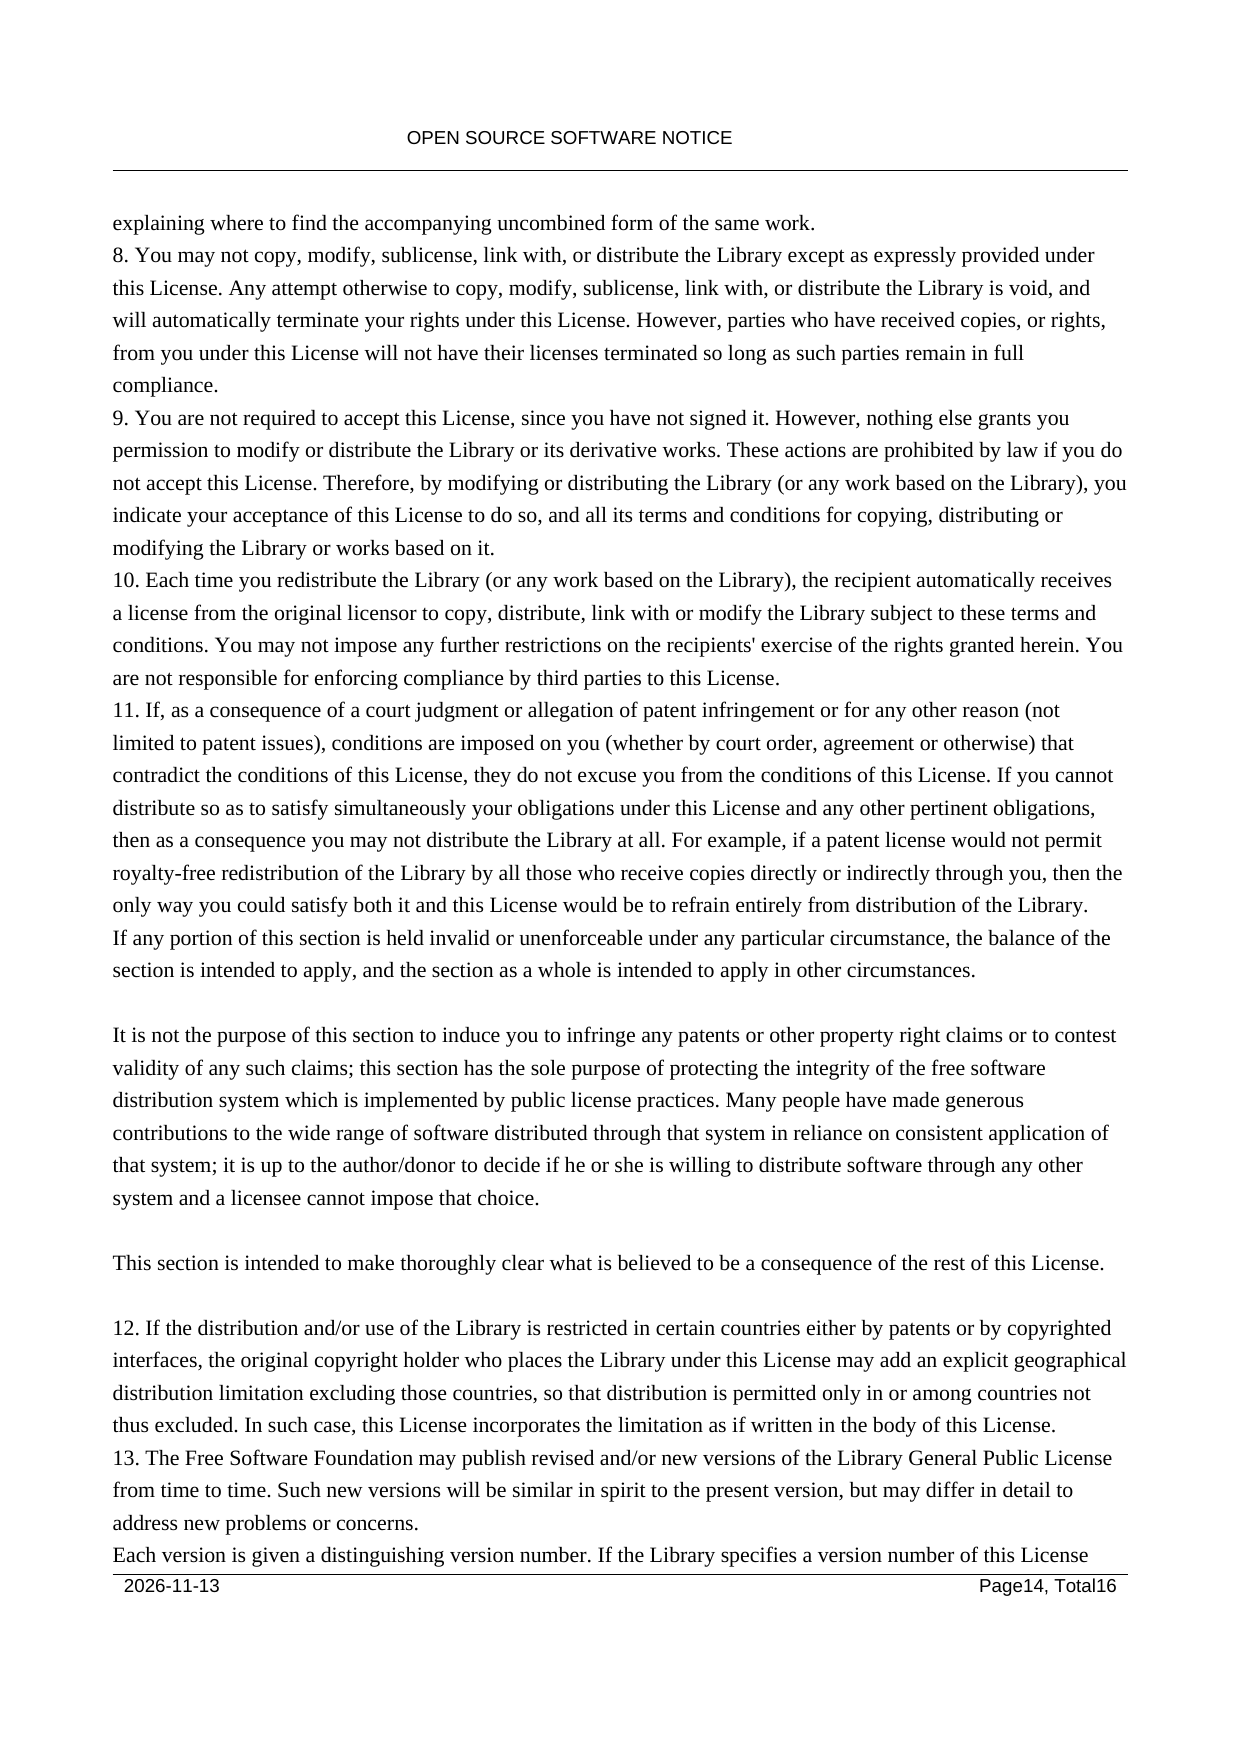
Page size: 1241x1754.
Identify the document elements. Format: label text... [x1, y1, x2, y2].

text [112, 1539, 1128, 1571]
text 11. If, as a consequence of a court judgment or allegation of patent infringement or for any other reason (not limited to patent issues), conditions are imposed on you (whether by court order, agreement or otherwise) that contradict the conditions of this License, they do not excuse you from the conditions of this License. If you cannot distribute so as to satisfy simultaneously your obligations under this License and any other pertinent obligations, then as a consequence you may not distribute the Library at all. For example, if a patent license would not permit royalty-free redistribution of the Library by all those who receive copies directly or indirectly through you, then the only way you could satisfy both it and this License would be to refrain entirely from distribution of the Library. [112, 694, 1128, 921]
text This section is intended to make thoroughly clear what is believed to be a consequence of the rest of this License. [112, 1246, 1128, 1279]
text 8. You may not copy, modify, sublicense, link with, or distribute the Library except as expressly provided under this License. Any attempt otherwise to copy, modify, sublicense, link with, or distribute the Library is void, and will automatically terminate your rights under this License. However, parties who have received copies, or rights, from you under this License will not have their licenses terminated so long as such parties remain in full compliance. [112, 239, 1128, 401]
text 13. The Free Software Foundation may publish revised and/or new versions of the Library General Public License from time to time. Such new versions will be similar in spirit to the present version, but may differ in detail to address new problems or concerns. [112, 1441, 1128, 1539]
text 10. Each time you redistribute the Library (or any work based on the Library), the recipient automatically receives a license from the original licensor to copy, distribute, link with or modify the Library subject to these terms and conditions. You may not impose any further restrictions on the recipients' exercise of the rights granted herein. You are not responsible for enforcing compliance by third parties to this License. [112, 564, 1128, 694]
text 12. If the distribution and/or use of the Library is restricted in certain countries either by patents or by copyrighted interfaces, the original copyright holder who places the Library under this License may add an explicit geographical distribution limitation excluding those countries, so that distribution is permitted only in or among countries not thus excluded. In such case, this License incorporates the limitation as if written in the body of this License. [112, 1311, 1128, 1441]
text 9. You are not required to accept this License, since you have not signed it. However, nothing else grants you permission to modify or distribute the Library or its derivative works. These actions are prohibited by law if you do not accept this License. Therefore, by modifying or distributing the Library (or any work based on the Library), you indicate your acceptance of this License to do so, and all its terms and conditions for copying, distributing or modifying the Library or works based on it. [112, 401, 1128, 564]
text It is not the purpose of this section to induce you to infringe any patents or other property right claims or to contest validity of any such claims; this section has the sole purpose of protecting the integrity of the free software distribution system which is implemented by public license practices. Many people have made generous contributions to the wide range of software distributed through that system in reliance on consistent application of that system; it is up to the author/donor to decide if he or she is willing to distribute software through any other system and a licensee cannot impose that choice. [112, 1019, 1128, 1214]
text If any portion of this section is held invalid or unenforceable under any particular circumstance, the balance of the section is intended to apply, and the section as a whole is intended to apply in other circumstances. [112, 921, 1128, 986]
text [112, 206, 1128, 239]
